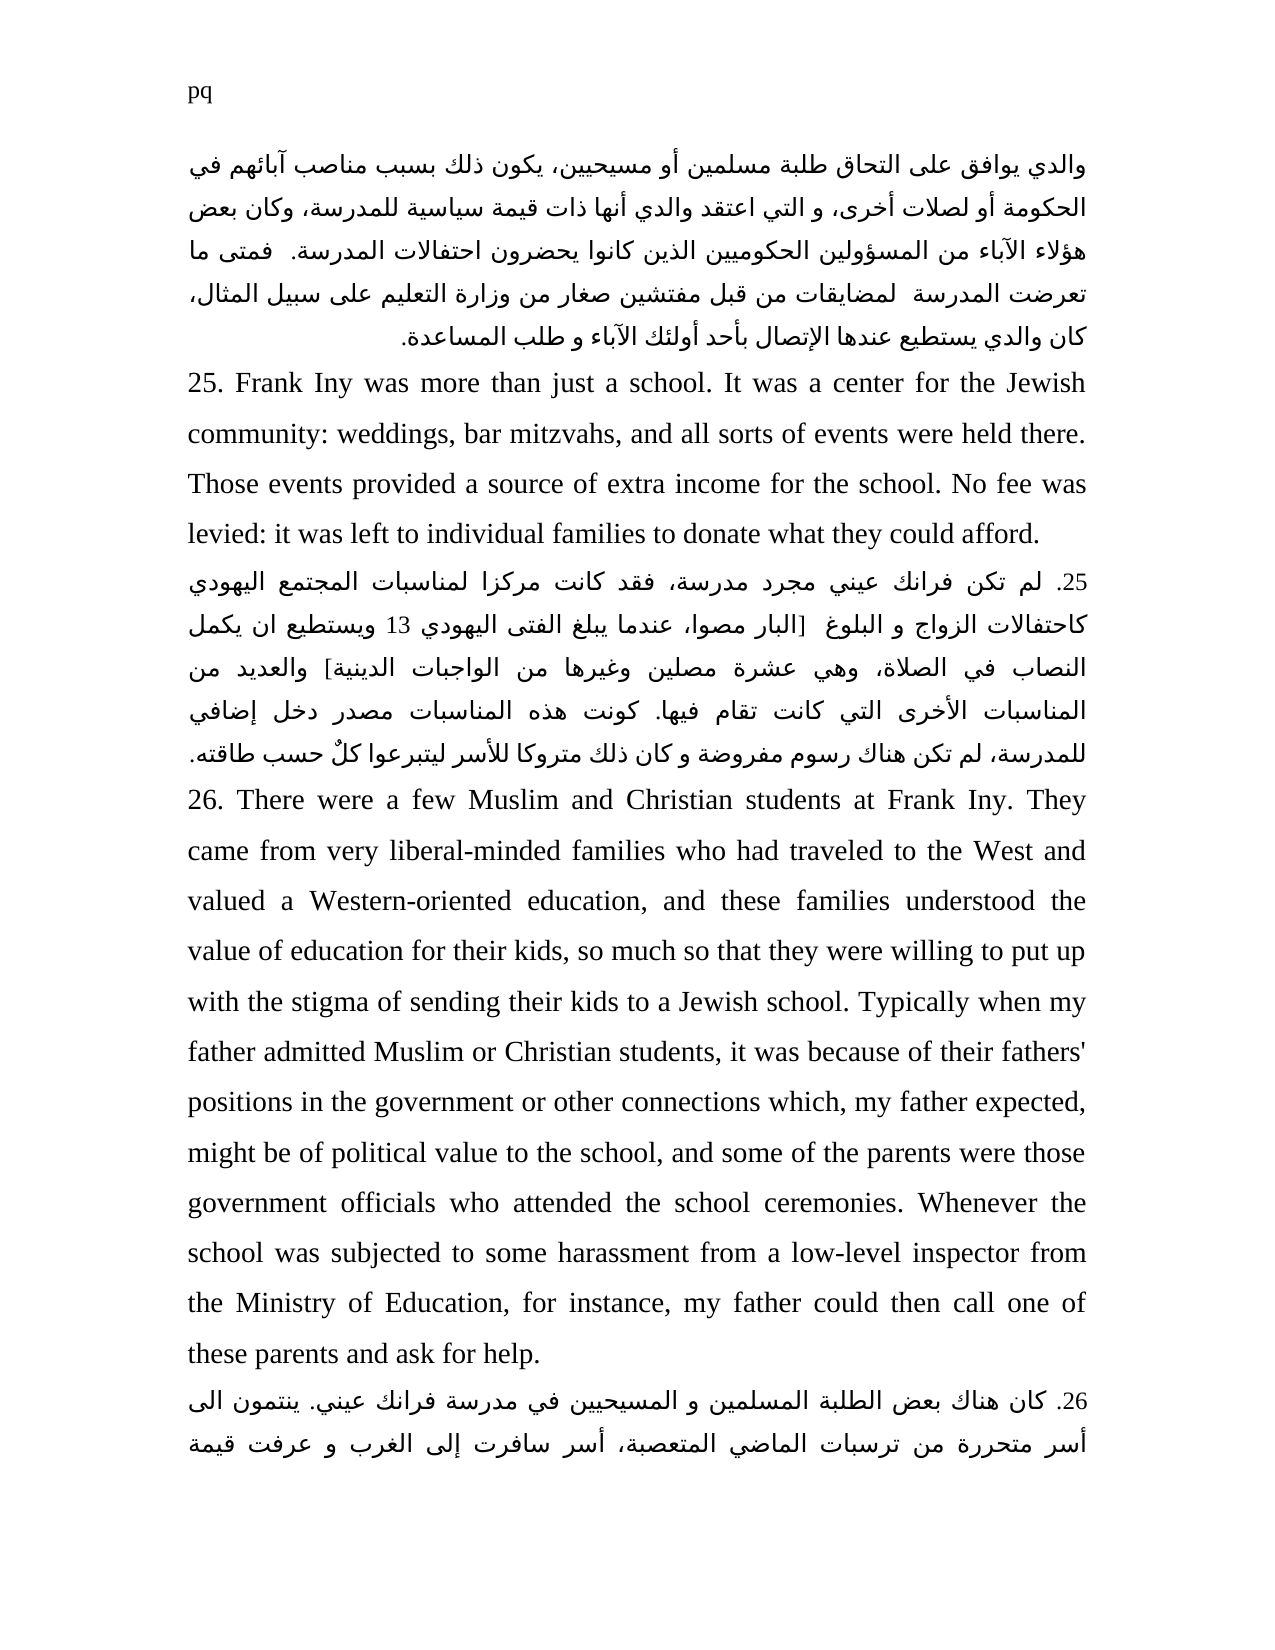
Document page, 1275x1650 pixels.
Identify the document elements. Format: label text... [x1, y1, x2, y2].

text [187, 1386, 1087, 1458]
text 25. Frank Iny was more than just a school. It was a center for the Jewish community: weddings, bar mitzvahs, and all sorts of events were held there. Those events provided a source of extra income for the school. No fee was levied: it was left to individual families to donate what they could afford. [187, 366, 1087, 550]
text 26. There were a few Muslim and Christian students at Frank Iny. They came from very liberal-minded families who had traveled to the West and valued a Western-oriented education, and these families understood the value of education for their kids, so much so that they were willing to put up with the stigma of sending their kids to a Jewish school. Typically when my father admitted Muslim or Christian students, it was because of their fathers' positions in the government or other connections which, my father expected, might be of political value to the school, and some of the parents were those government officials who attended the school ceremonies. Whenever the school was subjected to some harassment from a low-level inspector from the Ministry of Education, for instance, my father could then call one of these parents and ask for help. [187, 782, 1087, 1369]
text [187, 150, 1087, 351]
text 25. لم تكن فرانك عيني مجرد مدرسة، فقد كانت مركزا لمناسبات المجتمع اليهودي كاحتفالات الزواج و البلوغ [البار مصوا، عندما يبلغ الفتى اليهودي 13 ويستطيع ان يكمل النصاب في الصلاة، وهي عشرة مصلين وغيرها من الواجبات الدينية] والعديد من المناسبات الأخرى التي كانت تقام فيها. كونت هذه المناسبات مصدر دخل إضافي للمدرسة، لم تكن هناك رسوم مفروضة و كان ذلك متروكا للأسر ليتبرعوا كلٌ حسب طاقته. [187, 567, 1087, 768]
